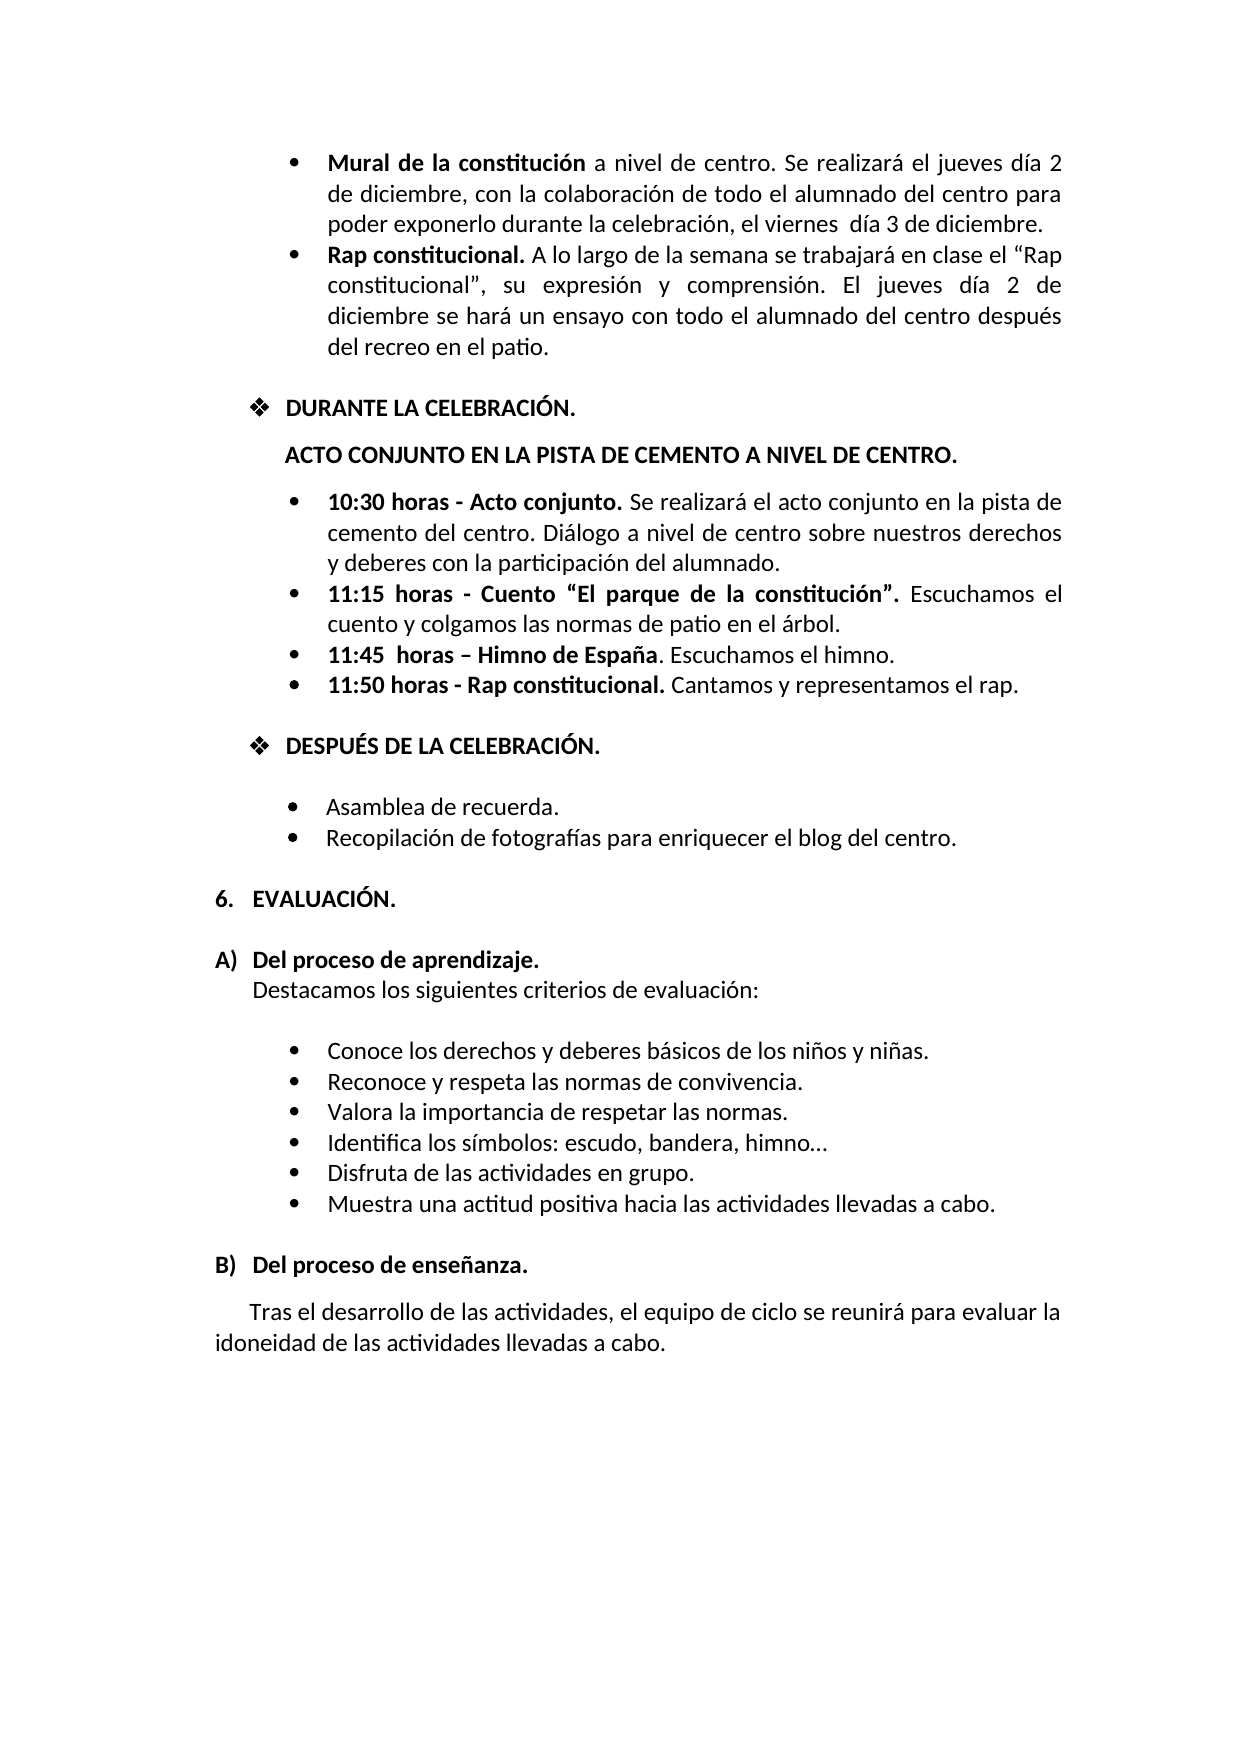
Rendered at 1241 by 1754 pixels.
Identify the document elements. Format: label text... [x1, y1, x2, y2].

list Reconoce y respeta las normas de convivencia. [290, 1066, 1063, 1097]
list 11:50 horas - Rap constitucional. Cantamos y representamos el rap. [290, 669, 1063, 700]
text ACTO CONJUNTO EN LA PISTA DE CEMENTO A NIVEL DE CENTRO. [177, 439, 1063, 469]
list Asamblea de recuerda. [288, 791, 1063, 822]
text Tras el desarrollo de las actividades, el equipo de ciclo se reunirá para evaluar la idoneidad de las actividades llevadas a cabo. [215, 1296, 1063, 1357]
list Recopilación de fotografías para enriquecer el blog del centro. [288, 822, 1063, 852]
list Del proceso de enseñanza. [215, 1249, 1063, 1280]
list EVALUACIÓN. [215, 883, 1063, 913]
list Rap constitucional. A lo largo de la semana se trabajará en clase el “Rap constitucional”, su expresión y comprensión. El jueves día 2 de diciembre se hará un ensayo con todo el alumnado del centro después del recreo en el patio. [290, 239, 1063, 361]
list Muestra una actitud positiva hacia las actividades llevadas a cabo. [290, 1188, 1063, 1219]
list Del proceso de aprendizaje. [215, 944, 1063, 974]
list Disfruta de las actividades en grupo. [290, 1158, 1063, 1188]
list Conoce los derechos y deberes básicos de los niños y niñas. [290, 1036, 1063, 1066]
list Destacamos los siguientes criterios de evaluación: [252, 974, 1063, 1005]
list 11:15 horas - Cuento “El parque de la constitución”. Escuchamos el cuento y colgamos las normas de patio en el árbol. [290, 578, 1063, 639]
list DURANTE LA CELEBRACIÓN. [248, 392, 1063, 422]
list Mural de la constitución a nivel de centro. Se realizará el jueves día 2 de diciembre, con la colaboración de todo el alumnado del centro para poder exponerlo durante la celebración, el viernes día 3 de diciembre. [290, 148, 1063, 239]
list 10:30 horas - Acto conjunto. Se realizará el acto conjunto en la pista de cemento del centro. Diálogo a nivel de centro sobre nuestros derechos y deberes con la participación del alumnado. [290, 486, 1063, 578]
list Valora la importancia de respetar las normas. [290, 1097, 1063, 1127]
list DESPUÉS DE LA CELEBRACIÓN. [248, 730, 1063, 761]
list 11:45 horas – Himno de España. Escuchamos el himno. [290, 639, 1063, 669]
list Identifica los símbolos: escudo, bandera, himno… [290, 1127, 1063, 1158]
